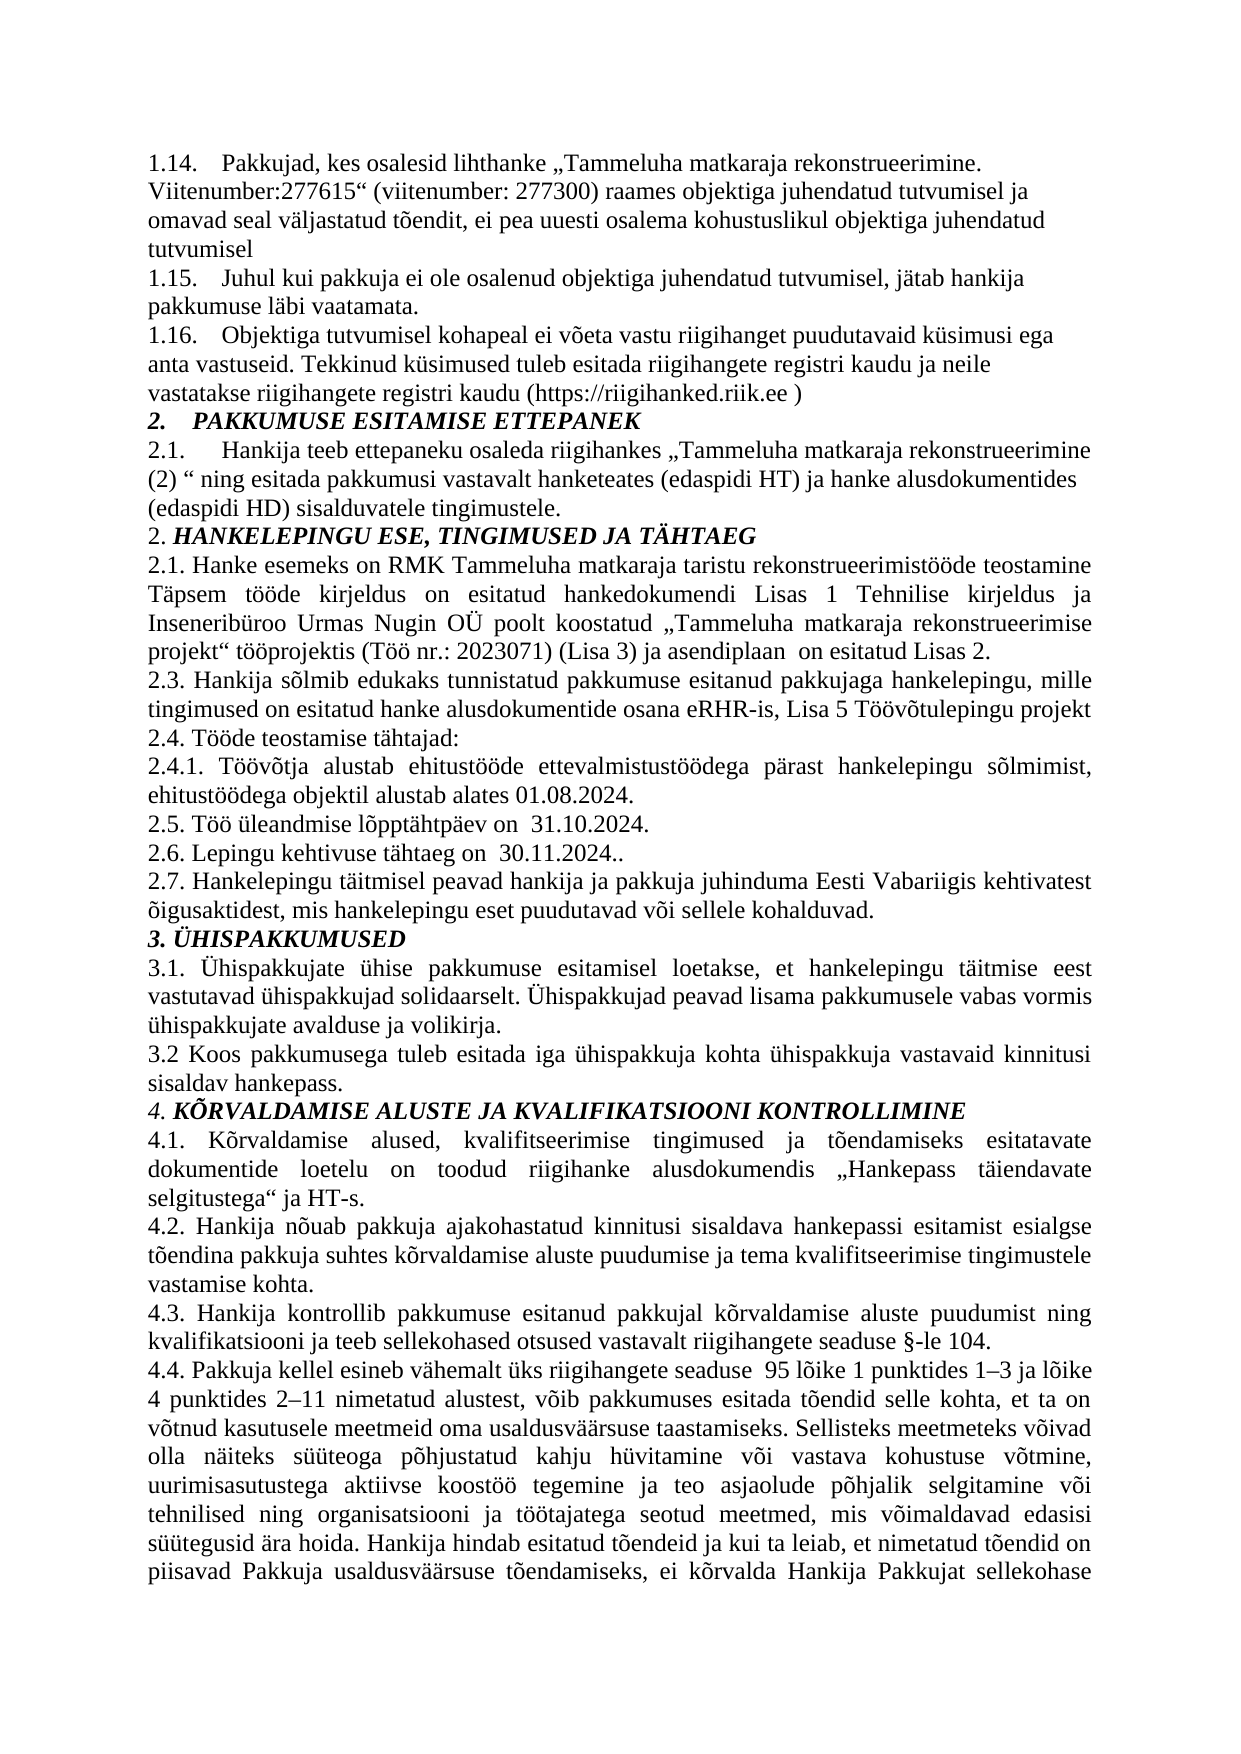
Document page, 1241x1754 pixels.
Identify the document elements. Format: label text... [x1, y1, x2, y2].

text 2.3. Hankija sõlmib edukaks tunnistatud pakkumuse esitanud pakkujaga hankelepingu, mille tingimused on esitatud hanke alusdokumentide osana eRHR-is, Lisa 5 Töövõtulepingu projekt [148, 665, 1093, 723]
text 4.1. Kõrvaldamise alused, kvalifitseerimise tingimused ja tõendamiseks esitatavate dokumentide loetelu on toodud riigihanke alusdokumendis „Hankepass täiendavate selgitustega“ ja HT-s. [148, 1125, 1093, 1211]
text 3. ÜHISPAKKUMUSED [148, 924, 1093, 953]
list Juhul kui pakkuja ei ole osalenud objektiga juhendatud tutvumisel, jätab hankija pakkumuse läbi vaatamata. [148, 263, 1093, 320]
list Pakkujad, kes osalesid lihthanke „Tammeluha matkaraja rekonstrueerimine. Viitenumber:277615“ (viitenumber: 277300) raames objektiga juhendatud tutvumisel ja omavad seal väljastatud tõendit, ei pea uuesti osalema kohustuslikul objektiga juhendatud tutvumisel [148, 148, 1093, 263]
list Objektiga tutvumisel kohapeal ei võeta vastu riigihanget puudutavaid küsimusi ega anta vastuseid. Tekkinud küsimused tuleb esitada riigihangete registri kaudu ja neile vastatakse riigihangete registri kaudu (https://riigihanked.riik.ee ) [148, 320, 1093, 406]
text 2.5. Töö üleandmise lõpptähtpäev on 31.10.2024. [148, 809, 1093, 838]
text 3.1. Ühispakkujate ühise pakkumuse esitamisel loetakse, et hankelepingu täitmise eest vastutavad ühispakkujad solidaarselt. Ühispakkujad peavad lisama pakkumusele vabas vormis ühispakkujate avalduse ja volikirja. [148, 953, 1093, 1039]
text 2.7. Hankelepingu täitmisel peavad hankija ja pakkuja juhinduma Eesti Vabariigis kehtivatest õigusaktidest, mis hankelepingu eset puudutavad või sellele kohalduvad. [148, 866, 1093, 924]
list PAKKUMUSE ESITAMISE ETTEPANEK [148, 406, 1093, 435]
text 2.1. Hanke esemeks on RMK Tammeluha matkaraja taristu rekonstrueerimistööde teostamine Täpsem tööde kirjeldus on esitatud hankedokumendi Lisas 1 Tehnilise kirjeldus ja Inseneribüroo Urmas Nugin OÜ poolt koostatud „Tammeluha matkaraja rekonstrueerimise projekt“ tööprojektis (Töö nr.: 2023071) (Lisa 3) ja asendiplaan on esitatud Lisas 2. [148, 550, 1093, 665]
text 2.6. Lepingu kehtivuse tähtaeg on 30.11.2024.. [148, 838, 1093, 866]
text 4. KÕRVALDAMISE ALUSTE JA KVALIFIKATSIOONI KONTROLLIMINE [148, 1096, 1093, 1125]
text 2.4.1. Töövõtja alustab ehitustööde ettevalmistustöödega pärast hankelepingu sõlmimist, ehitustöödega objektil alustab alates 01.08.2024. [148, 751, 1093, 809]
text 4.2. Hankija nõuab pakkuja ajakohastatud kinnitusi sisaldava hankepassi esitamist esialgse tõendina pakkuja suhtes kõrvaldamise aluste puudumise ja tema kvalifitseerimise tingimustele vastamise kohta. [148, 1211, 1093, 1298]
list Hankija teeb ettepaneku osaleda riigihankes „Tammeluha matkaraja rekonstrueerimine (2) “ ning esitada pakkumusi vastavalt hanketeates (edaspidi HT) ja hanke alusdokumentides (edaspidi HD) sisalduvatele tingimustele. [148, 435, 1093, 521]
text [148, 1355, 1093, 1585]
text 2. HANKELEPINGU ESE, TINGIMUSED JA TÄHTAEG [148, 521, 1093, 550]
text 2.4. Tööde teostamise tähtajad: [148, 723, 1093, 751]
text 4.3. Hankija kontrollib pakkumuse esitanud pakkujal kõrvaldamise aluste puudumist ning kvalifikatsiooni ja teeb sellekohased otsused vastavalt riigihangete seaduse §-le 104. [148, 1298, 1093, 1355]
text 3.2 Koos pakkumusega tuleb esitada iga ühispakkuja kohta ühispakkuja vastavaid kinnitusi sisaldav hankepass. [148, 1039, 1093, 1096]
